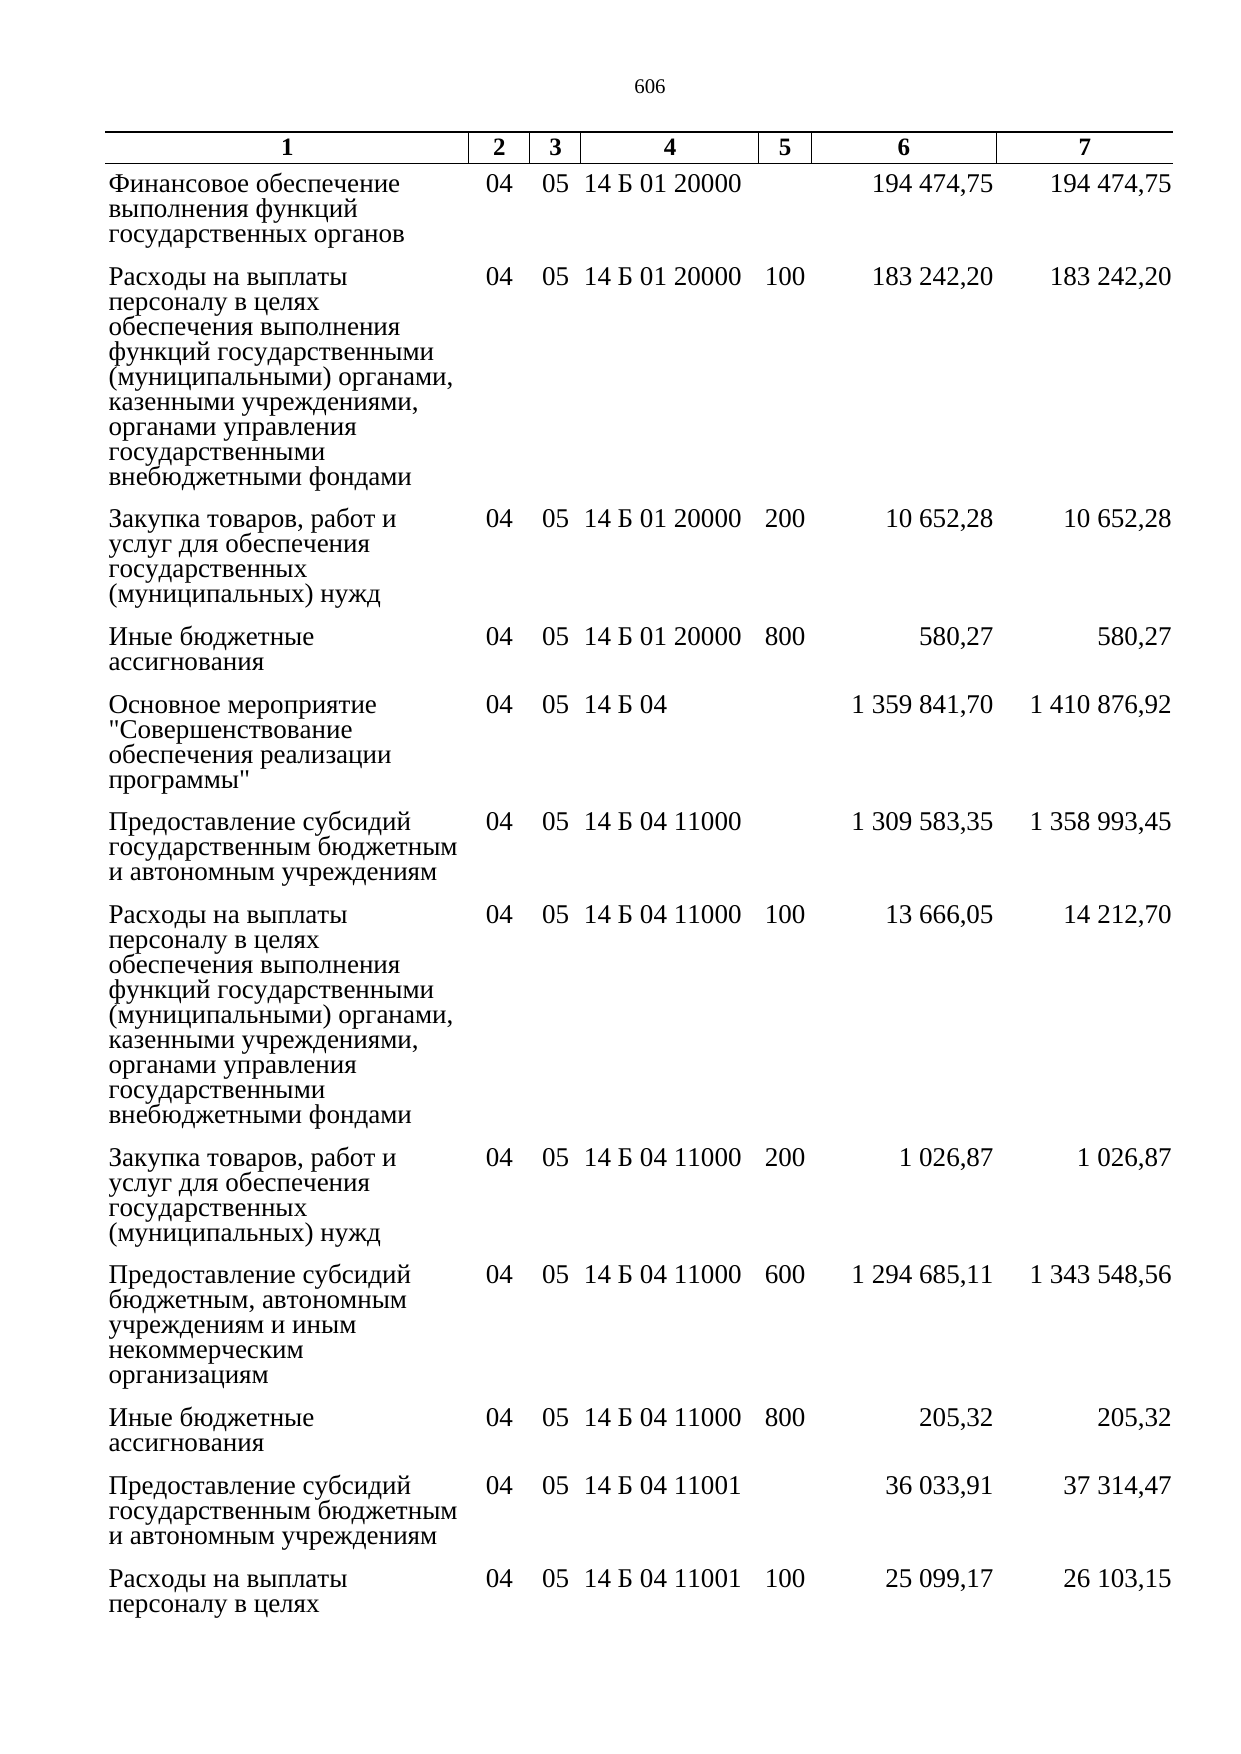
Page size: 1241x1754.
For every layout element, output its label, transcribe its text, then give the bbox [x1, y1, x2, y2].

table_header 5 [759, 133, 811, 163]
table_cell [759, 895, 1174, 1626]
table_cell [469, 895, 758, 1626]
table_header 2 [469, 133, 529, 163]
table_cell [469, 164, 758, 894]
table_header 1 [105, 133, 468, 163]
table_header 7 [997, 133, 1173, 163]
table_header 6 [812, 133, 996, 163]
table_header 3 [530, 133, 580, 163]
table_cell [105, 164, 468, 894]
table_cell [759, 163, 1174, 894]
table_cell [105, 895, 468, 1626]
table_header 4 [581, 133, 758, 163]
